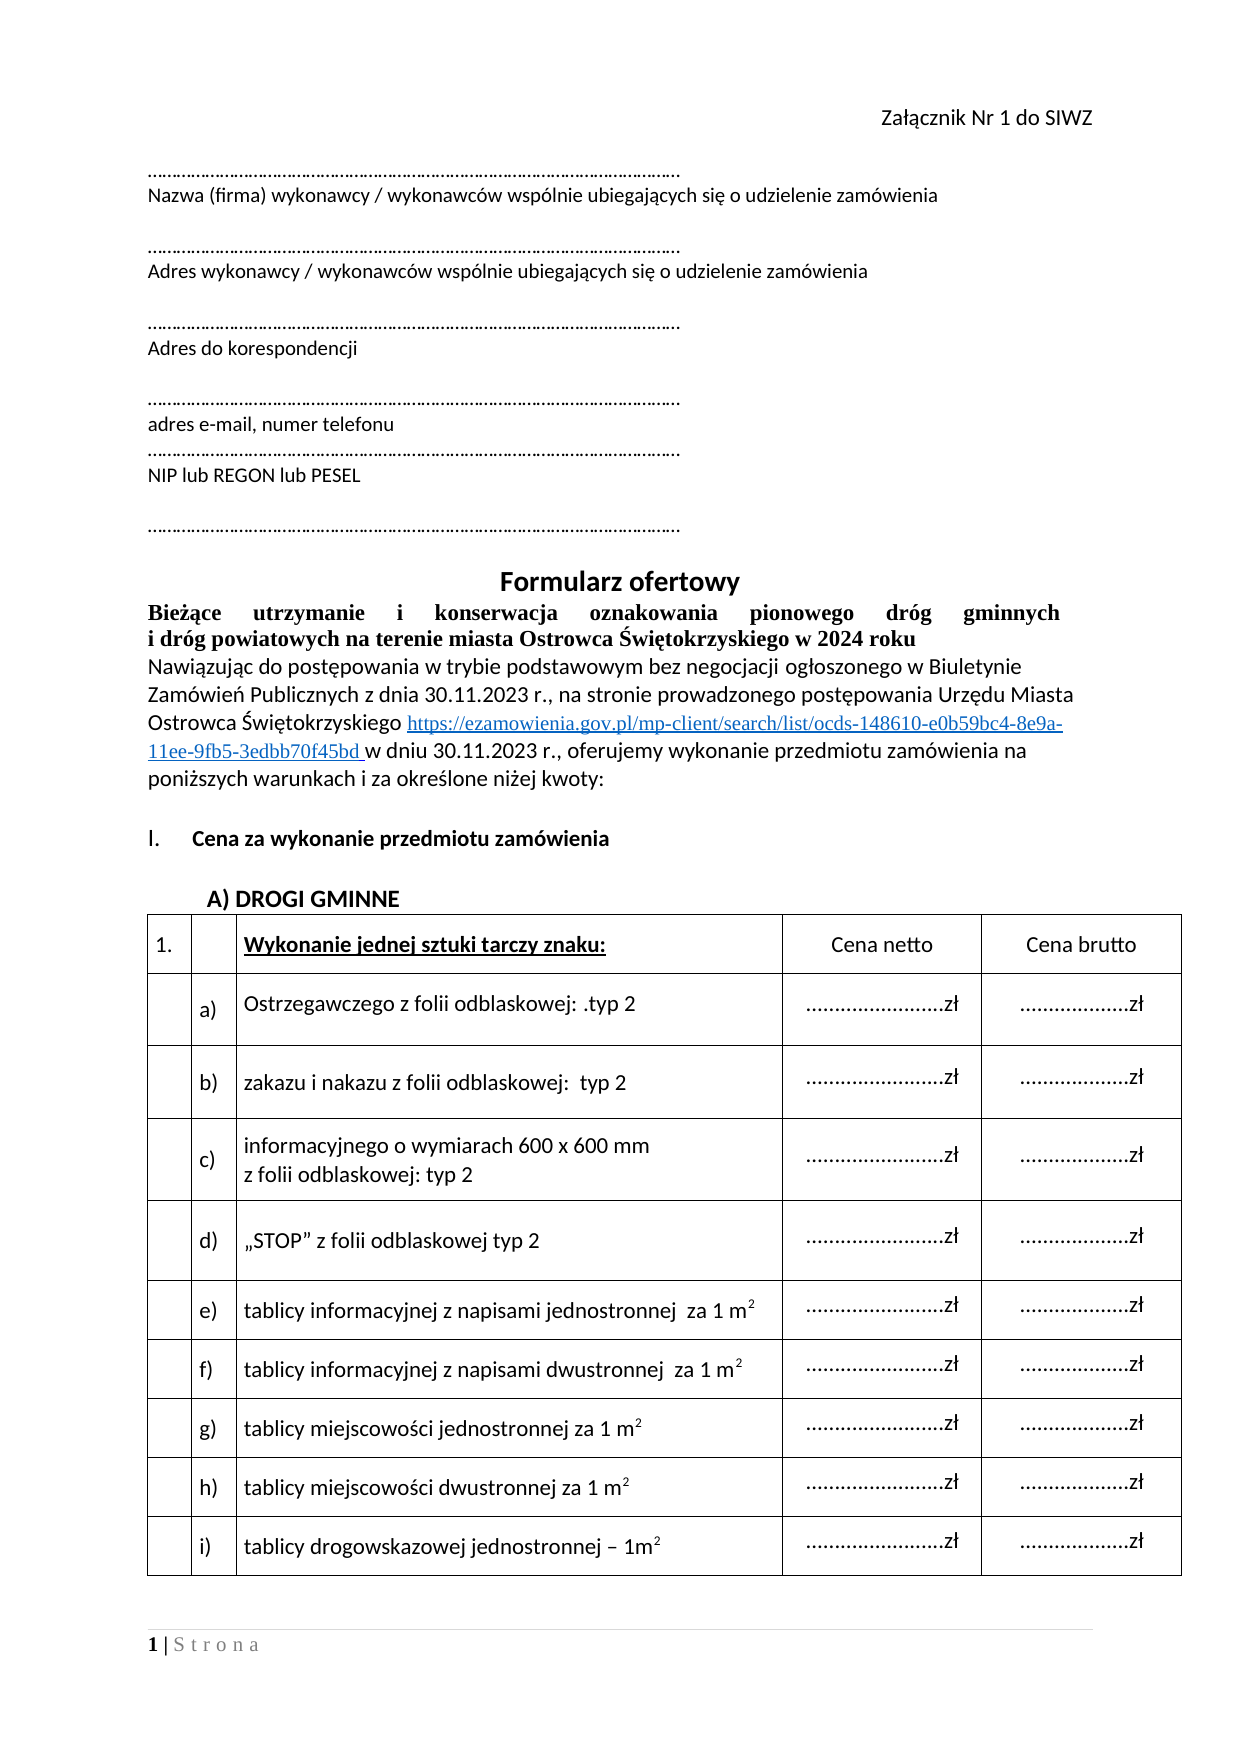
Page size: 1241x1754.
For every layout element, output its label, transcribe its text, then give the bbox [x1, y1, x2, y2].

table_cell b) [192, 1046, 236, 1118]
table_cell [148, 1399, 191, 1457]
table_cell g) [192, 1399, 236, 1457]
text ………………………………………………………………………………………………… [148, 309, 1093, 335]
table_cell „STOP” z folii odblaskowej typ 2 [237, 1201, 782, 1280]
table_cell ........................zł [783, 1399, 981, 1457]
table_cell c) [192, 1119, 236, 1200]
table_cell [148, 1119, 191, 1200]
table_header Wykonanie jednej sztuki tarczy znaku: [237, 915, 782, 973]
text Nazwa (firma) wykonawcy / wykonawców wspólnie ubiegających się o udzielenie zamówienia [148, 182, 1093, 208]
text adres e-mail, numer telefonu [148, 411, 1093, 436]
table_cell [148, 1517, 191, 1575]
table_cell i) [192, 1517, 236, 1575]
table_cell [148, 1458, 191, 1516]
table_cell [783, 1517, 981, 1575]
table_cell ...................zł [982, 1201, 1181, 1280]
table_cell ........................zł [783, 1201, 981, 1280]
table_cell tablicy informacyjnej z napisami dwustronnej za 1 m2 [237, 1340, 782, 1398]
table_cell ........................zł [783, 1119, 981, 1200]
table_cell informacyjnego o wymiarach 600 x 600 mm z folii odblaskowej: typ 2 [237, 1119, 782, 1200]
table_cell ........................zł [783, 1281, 981, 1339]
text ………………………………………………………………………………………………… [148, 157, 1093, 182]
table_cell [148, 974, 191, 1045]
table_cell tablicy miejscowości jednostronnej za 1 m2 [237, 1399, 782, 1457]
table_cell h) [192, 1458, 236, 1516]
text NIP lub REGON lub PESEL [148, 462, 1093, 487]
table_cell tablicy miejscowości dwustronnej za 1 m2 [237, 1458, 782, 1516]
table_header [192, 915, 236, 973]
table_header 1. [148, 915, 191, 973]
text Adres wykonawcy / wykonawców wspólnie ubiegających się o udzielenie zamówienia [148, 258, 1093, 284]
text Bieżące utrzymanie i konserwacja oznakowania pionowego dróg gminnych i dróg powiatowych na terenie miasta Ostrowca Świętokrzyskiego w 2024 roku [148, 599, 1093, 652]
table_cell ...................zł [982, 974, 1181, 1045]
text ………………………………………………………………………………………………… [148, 386, 1093, 411]
text ………………………………………………………………………………………………… [148, 233, 1093, 258]
text a) Drogi gminne [148, 883, 1093, 914]
table_cell ...................zł [982, 1399, 1181, 1457]
table_cell a) [192, 974, 236, 1045]
table_cell ........................zł [783, 1340, 981, 1398]
table_cell ...................zł [982, 1340, 1181, 1398]
table_cell f) [192, 1340, 236, 1398]
table_cell [148, 1046, 191, 1118]
table_cell ........................zł [783, 974, 981, 1045]
table_cell e) [192, 1281, 236, 1339]
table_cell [982, 1517, 1181, 1575]
table_cell tablicy informacyjnej z napisami jednostronnej za 1 m2 [237, 1281, 782, 1339]
text Adres do korespondencji [148, 335, 1093, 360]
text Załącznik Nr 1 do SIWZ [148, 103, 1093, 131]
table_cell [148, 1281, 191, 1339]
table_cell ........................zł [783, 1458, 981, 1516]
text ………………………………………………………………………………………………… [148, 436, 1093, 462]
table_cell [148, 1340, 191, 1398]
list Cena za wykonanie przedmiotu zamówienia [148, 822, 1093, 853]
text Nawiązując do postępowania w trybie podstawowym bez negocjacji ogłoszonego w Biuletynie Zamówień Publicznych z dnia 30.11.2023 r., na stronie prowadzonego postępowania Urzędu Miasta Ostrowca Świętokrzyskiego https://ezamowienia.gov.pl/mp-client/search/list/ocds-148610-e0b59bc4-8e9a-11ee-9fb5-3edbb70f45bd w dniu 30.11.2023 r., oferujemy wykonanie przedmiotu zamówienia na poniższych warunkach i za określone niżej kwoty: [148, 652, 1093, 792]
table_header Cena brutto [982, 915, 1181, 973]
table_header Cena netto [783, 915, 981, 973]
text ………………………………………………………………………………………………… [148, 513, 1093, 538]
table_cell ...................zł [982, 1281, 1181, 1339]
table_cell ...................zł [982, 1458, 1181, 1516]
table_cell zakazu i nakazu z folii odblaskowej: typ 2 [237, 1046, 782, 1118]
table_cell tablicy drogowskazowej jednostronnej – 1m2 [237, 1517, 782, 1575]
table_cell [148, 1201, 191, 1280]
table_cell Ostrzegawczego z folii odblaskowej: .typ 2 [237, 974, 782, 1045]
text Formularz ofertowy [148, 563, 1093, 599]
table_cell ........................zł [783, 1046, 981, 1118]
table_cell ...................zł [982, 1046, 1181, 1118]
table_cell ...................zł [982, 1119, 1181, 1200]
table_cell d) [192, 1201, 236, 1280]
